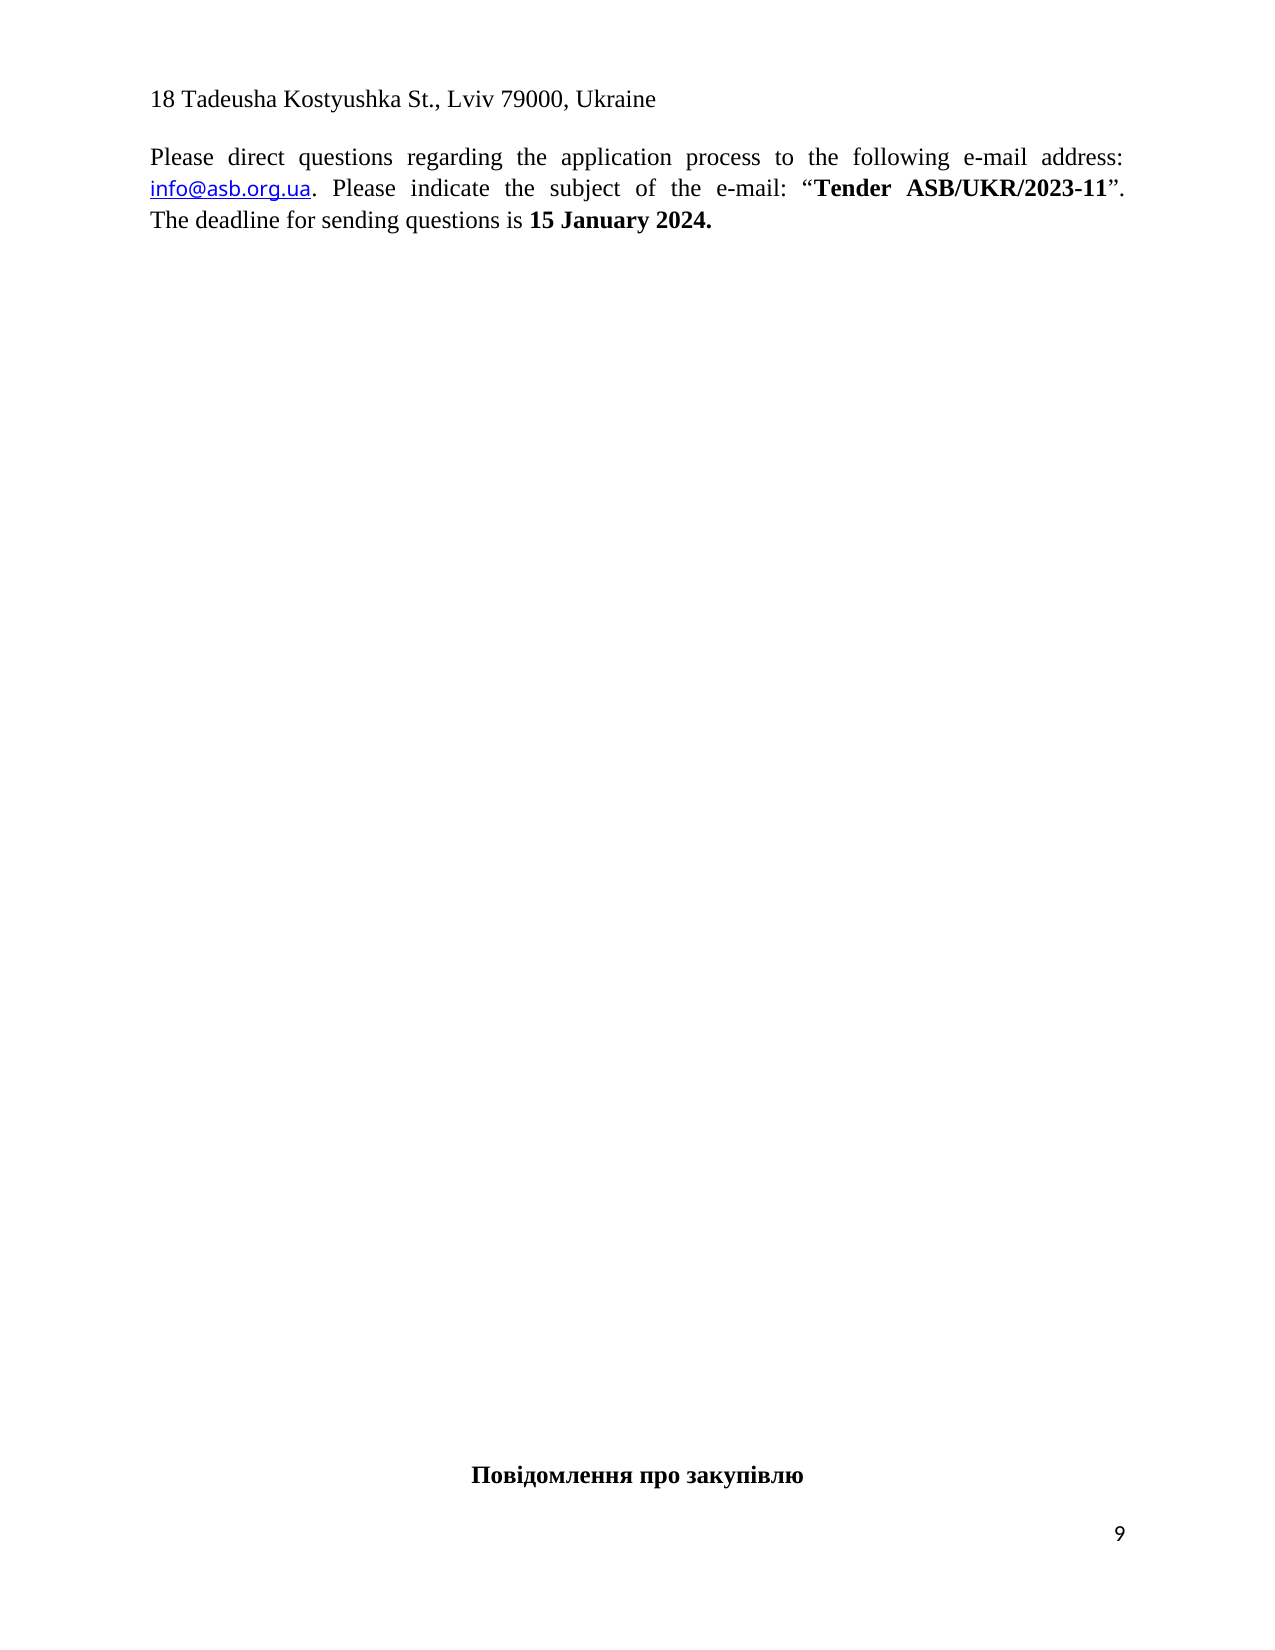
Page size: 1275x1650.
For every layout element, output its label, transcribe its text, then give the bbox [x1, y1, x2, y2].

text 18 Tadeusha Kostyushka St., Lviv 79000, Ukraine [150, 84, 1125, 113]
text Повідомлення про закупівлю [150, 1460, 1125, 1489]
text Please direct questions regarding the application process to the following e-mail address: info@asb.org.ua. Please indicate the subject of the e-mail: “Tender ASB/UKR/2023-11”. The deadline for sending questions is 15 January 2024. [150, 142, 1125, 233]
